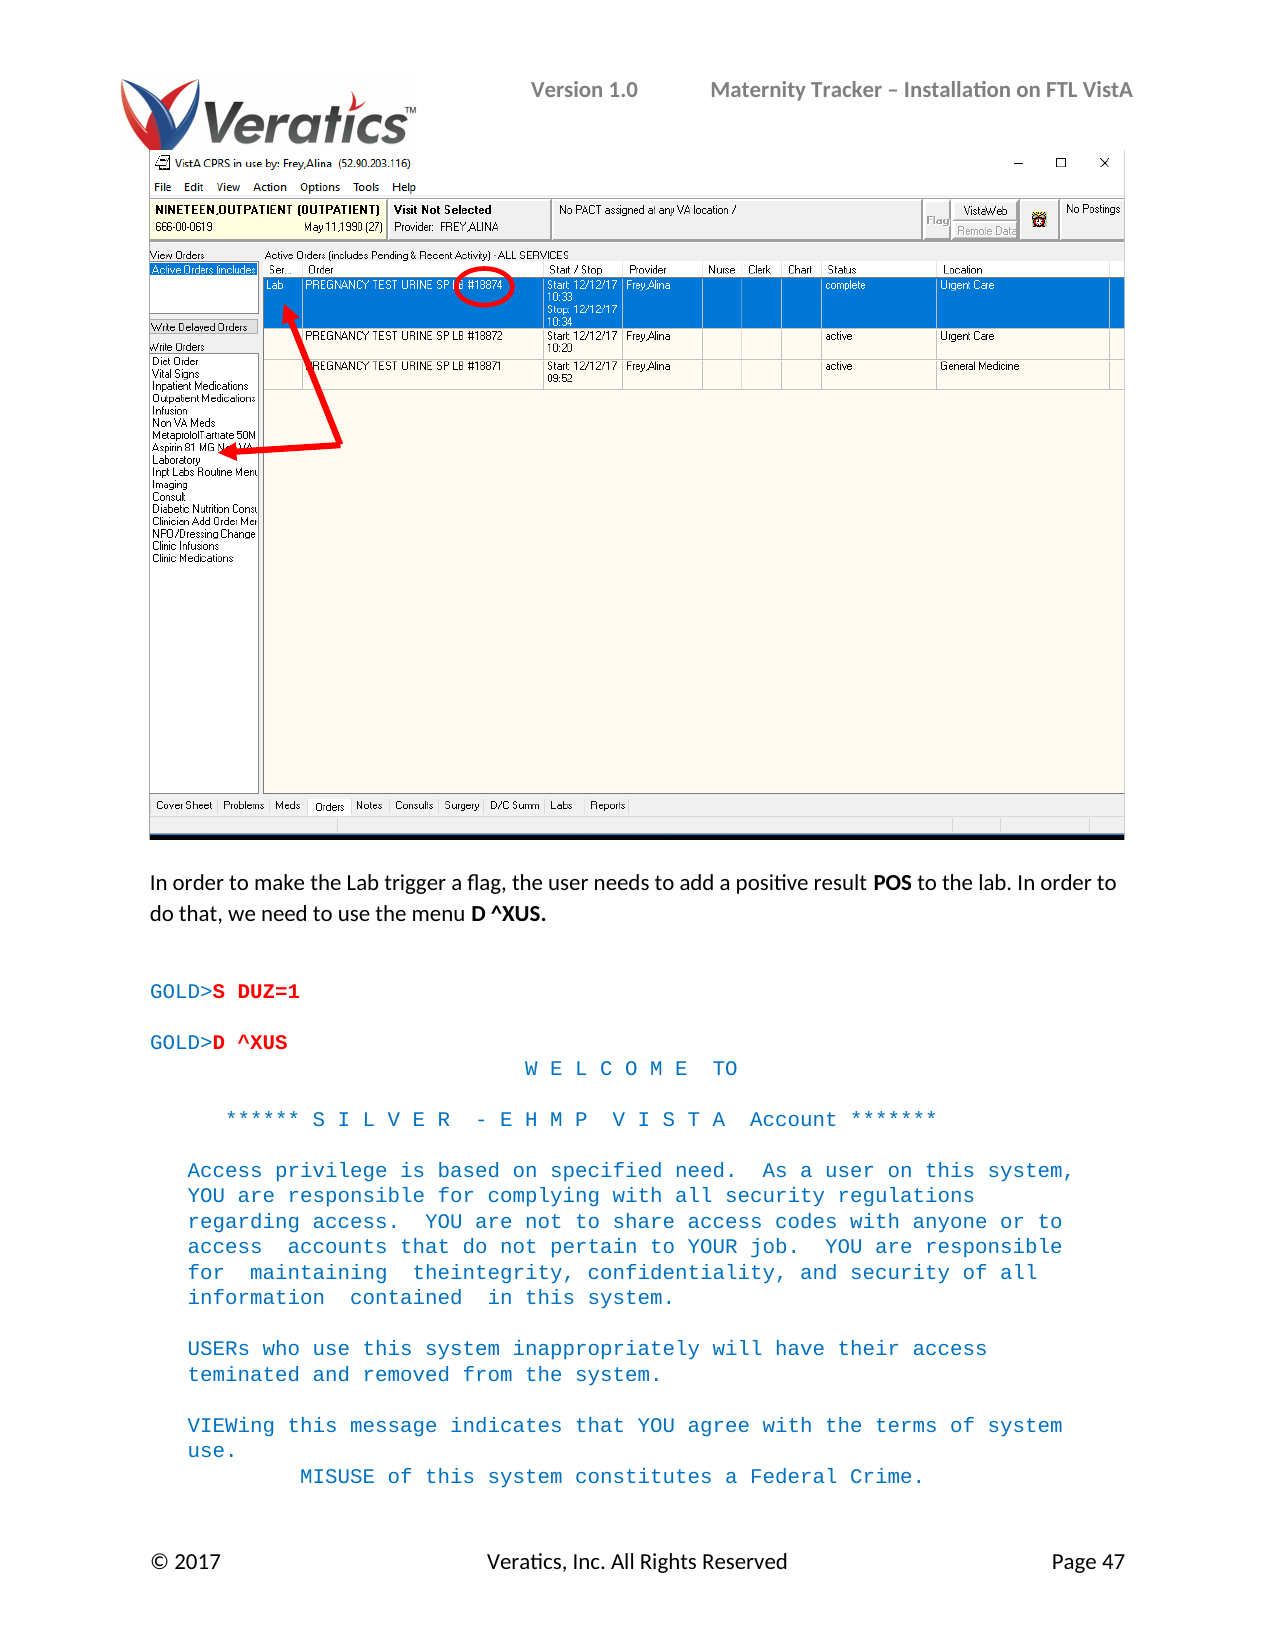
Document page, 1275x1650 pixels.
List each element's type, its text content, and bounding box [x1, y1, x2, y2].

text YOU are responsible for complying with all security regulations [150, 1185, 1125, 1209]
text use. [150, 1440, 1125, 1464]
text teminated and removed from the system. [150, 1364, 1125, 1387]
text regarding access. YOU are not to share access codes with anyone or to [150, 1211, 1125, 1234]
text USERs who use this system inappropriately will have their access [150, 1338, 1125, 1362]
text VIEWing this message indicates that YOU agree with the terms of system [150, 1415, 1125, 1438]
text GOLD>D ^XUS [150, 1032, 1125, 1056]
text Access privilege is based on specified need. As a user on this system, [150, 1159, 1125, 1183]
picture [118, 75, 1125, 840]
text ****** S I L V E R - E H M P V I S T A Account ******* [150, 1108, 1125, 1132]
text In order to make the Lab trigger a flag, the user needs to add a positive result POS to the lab. In order to do that, we need to use the menu D ^XUS. [149, 868, 1125, 927]
text information contained in this system. [150, 1287, 1125, 1311]
text for maintaining theintegrity, confidentiality, and security of all [150, 1262, 1125, 1285]
text MISUSE of this system constitutes a Federal Crime. [150, 1466, 1125, 1489]
text W E L C O M E TO [150, 1057, 1125, 1081]
text GOLD>S DUZ=1 [150, 981, 1125, 1004]
text access accounts that do not pertain to YOUR job. YOU are responsible [150, 1236, 1125, 1260]
